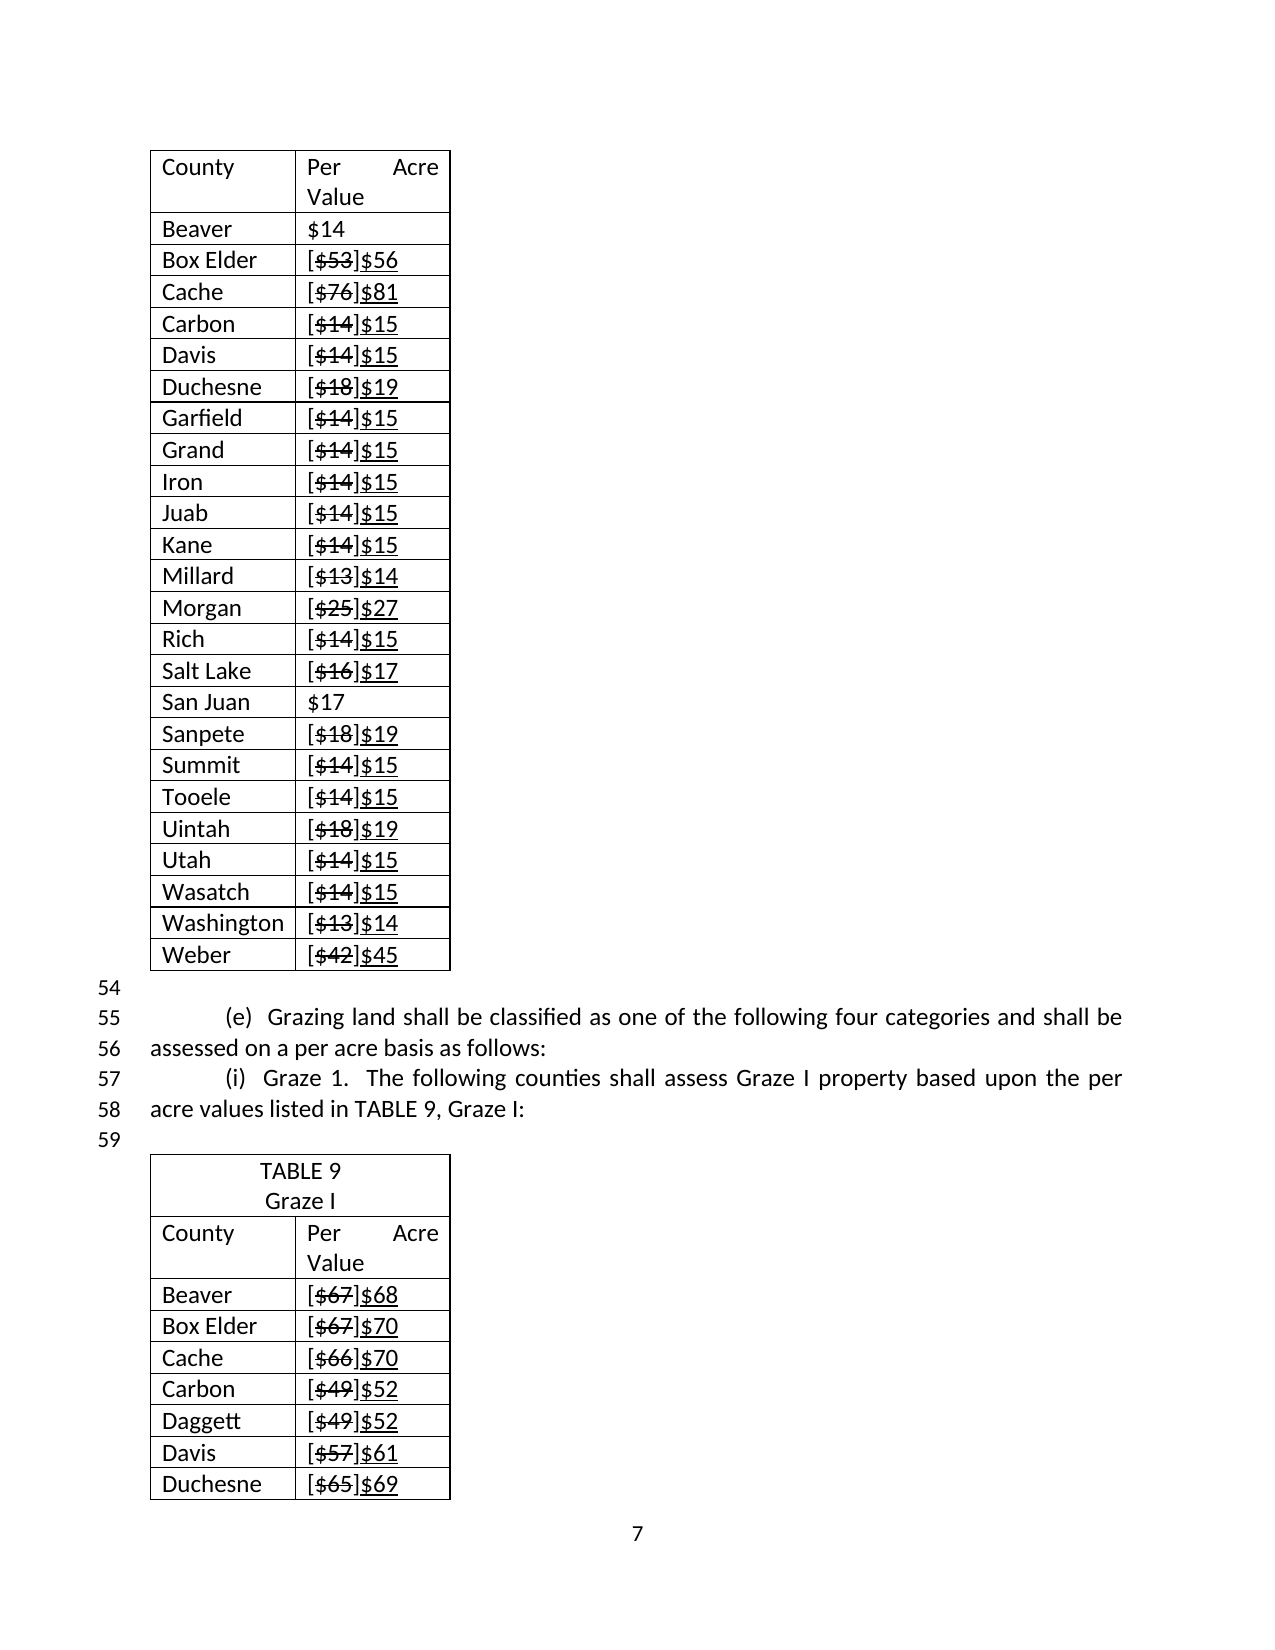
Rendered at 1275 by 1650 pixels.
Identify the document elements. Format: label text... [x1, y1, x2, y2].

table_cell [$14]$15 [296, 403, 449, 433]
table_cell [$14]$15 [296, 434, 449, 464]
table_cell [$14]$15 [296, 529, 449, 559]
table_cell [$14]$15 [296, 876, 449, 906]
table_cell [$13]$14 [296, 908, 449, 938]
table_cell [$67]$68 [296, 1279, 449, 1309]
table_cell Grand [151, 434, 295, 464]
table_cell [$14]$15 [296, 781, 449, 812]
table_cell Per Acre Value [296, 151, 449, 212]
table_header TABLE 9 Graze I [151, 1155, 449, 1216]
table_cell Duchesne [151, 1468, 295, 1499]
table_cell Davis [151, 339, 295, 370]
table_cell Washington [151, 908, 295, 938]
table_cell [$76]$81 [296, 276, 449, 307]
table_cell Carbon [151, 308, 295, 338]
table_cell San Juan [151, 687, 295, 717]
table_cell Weber [151, 939, 295, 969]
table_cell Rich [151, 624, 295, 654]
table_cell Uintah [151, 813, 295, 843]
table_cell [$14]$15 [296, 624, 449, 654]
table_cell [$25]$27 [296, 592, 449, 622]
table_cell Iron [151, 466, 295, 496]
table_cell [$14]$15 [296, 844, 449, 875]
table_cell $17 [296, 687, 449, 717]
table_cell Garfield [151, 403, 295, 433]
table_cell [$14]$15 [296, 308, 449, 338]
table_cell Box Elder [151, 245, 295, 275]
table_cell Daggett [151, 1405, 295, 1436]
table_cell $14 [296, 213, 449, 244]
text (i) Graze 1. The following counties shall assess Graze I property based upon the per acre values listed in TABLE 9, Graze I: [150, 1062, 1125, 1123]
table_cell [$18]$19 [296, 371, 449, 401]
table_cell Box Elder [151, 1311, 295, 1341]
table_cell Millard [151, 560, 295, 591]
table_cell Cache [151, 276, 295, 307]
table_cell County [151, 1217, 295, 1278]
text (e) Grazing land shall be classified as one of the following four categories and shall be assessed on a per acre basis as follows: [150, 1001, 1125, 1062]
table_cell Cache [151, 1342, 295, 1373]
table_cell [$14]$15 [296, 339, 449, 370]
table_cell [$42]$45 [296, 939, 449, 969]
table_cell Juab [151, 497, 295, 528]
table_cell County [151, 151, 295, 212]
table_cell [$49]$52 [296, 1374, 449, 1404]
table_cell Duchesne [151, 371, 295, 401]
table_cell [$49]$52 [296, 1405, 449, 1436]
table_cell Kane [151, 529, 295, 559]
table_cell Summit [151, 750, 295, 780]
table_cell Beaver [151, 1279, 295, 1309]
table_cell Beaver [151, 213, 295, 244]
table_cell Morgan [151, 592, 295, 622]
table_cell Tooele [151, 781, 295, 812]
table_cell Carbon [151, 1374, 295, 1404]
table_cell [$13]$14 [296, 560, 449, 591]
table_cell Sanpete [151, 718, 295, 749]
table_cell Salt Lake [151, 655, 295, 686]
table_cell Per Acre Value [296, 1217, 449, 1278]
table_cell Utah [151, 844, 295, 875]
table_cell [$66]$70 [296, 1342, 449, 1373]
table_cell [$18]$19 [296, 718, 449, 749]
table_cell [$67]$70 [296, 1311, 449, 1341]
table_cell [$18]$19 [296, 813, 449, 843]
table_cell [$57]$61 [296, 1437, 449, 1467]
table_cell [$14]$15 [296, 497, 449, 528]
table_cell Davis [151, 1437, 295, 1467]
table_cell [$16]$17 [296, 655, 449, 686]
table_cell [$53]$56 [296, 245, 449, 275]
table_cell Wasatch [151, 876, 295, 906]
table_cell [$14]$15 [296, 750, 449, 780]
table_cell [$14]$15 [296, 466, 449, 496]
table_cell [$65]$69 [296, 1468, 449, 1499]
